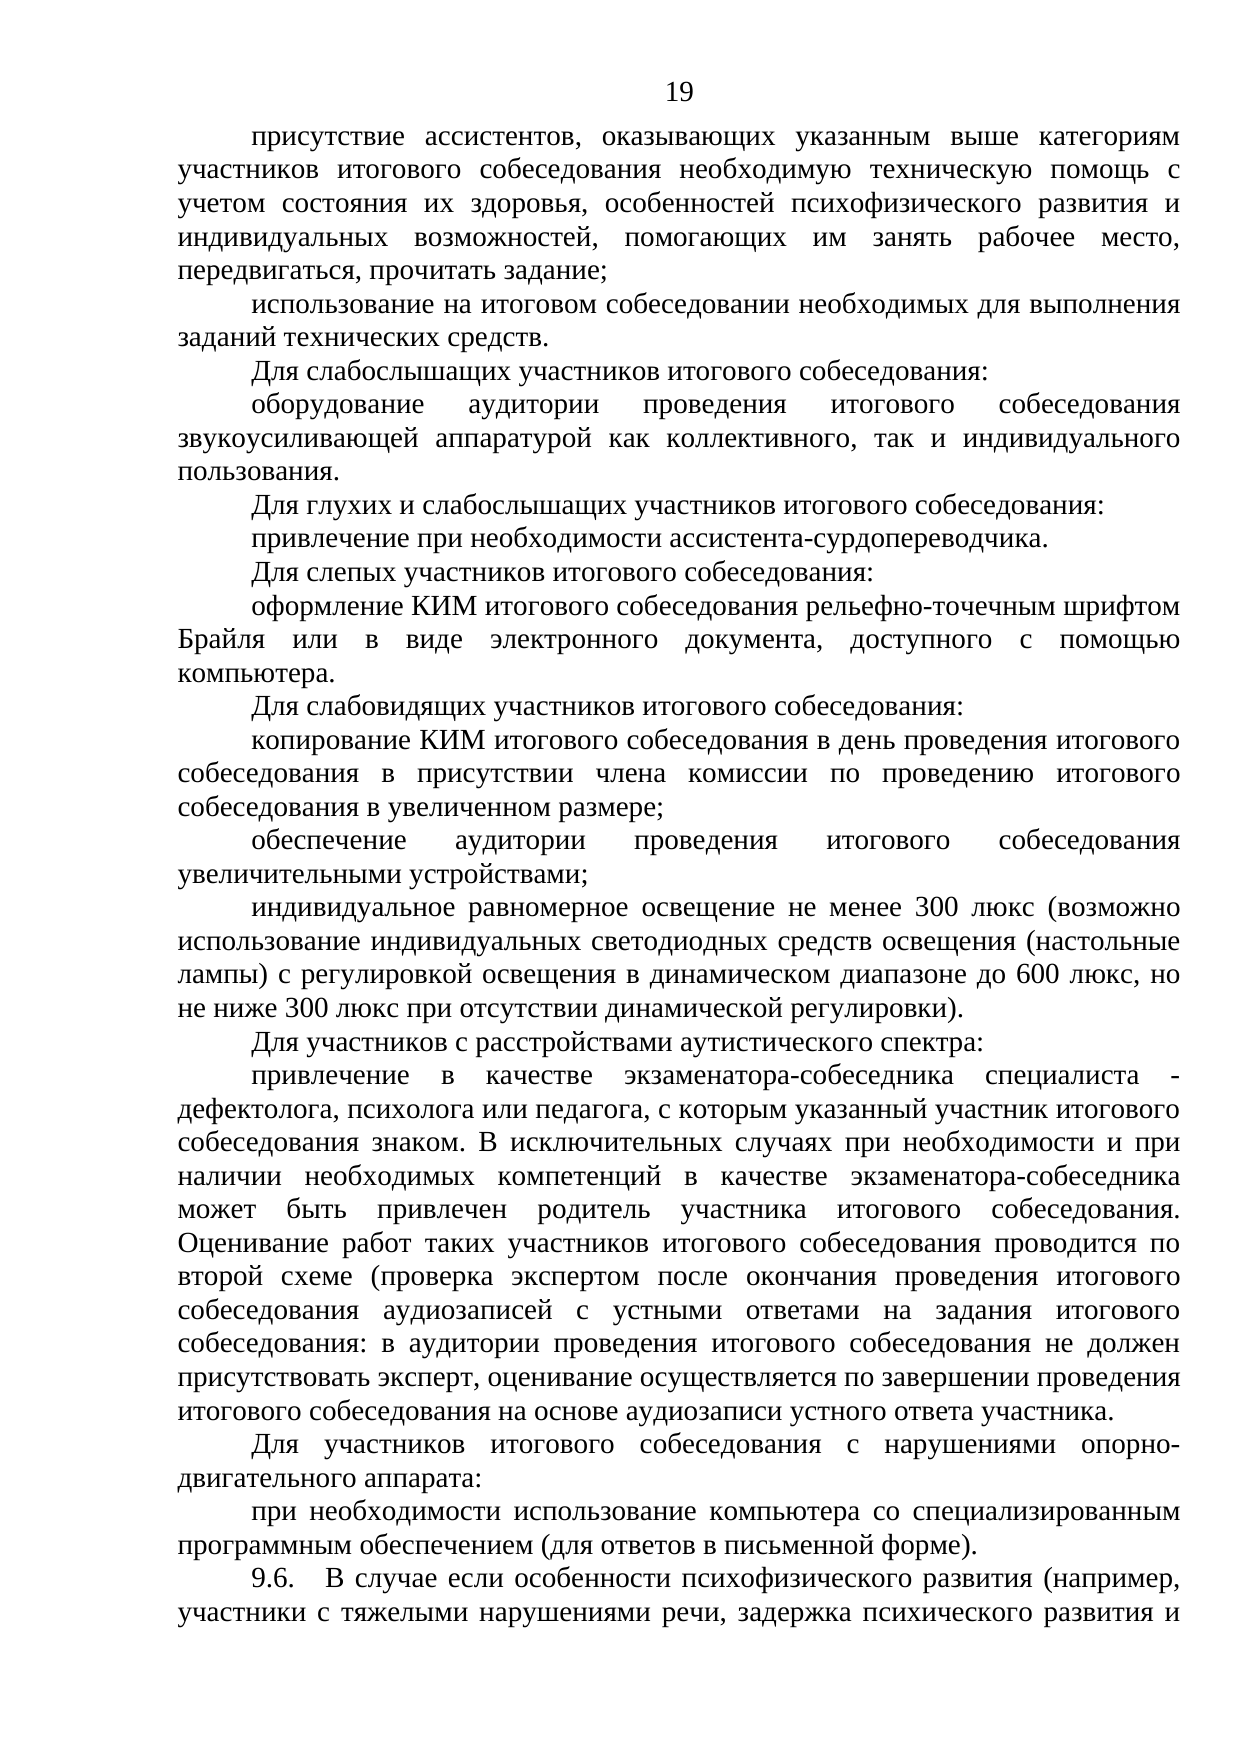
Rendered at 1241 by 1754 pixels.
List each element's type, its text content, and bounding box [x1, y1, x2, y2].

text обеспечение аудитории проведения итогового собеседования увеличительными устройствами; [177, 822, 1181, 889]
text Для слабослышащих участников итогового собеседования: [177, 353, 1181, 386]
text Для участников итогового собеседования с нарушениями опорно-двигательного аппарата: [177, 1426, 1181, 1493]
text Для участников с расстройствами аутистического спектра: [177, 1024, 1181, 1057]
text оборудование аудитории проведения итогового собеседования звукоусиливающей аппаратурой как коллективного, так и индивидуального пользования. [177, 386, 1181, 487]
text при необходимости использование компьютера со специализированным программным обеспечением (для ответов в письменной форме). [177, 1493, 1181, 1560]
text присутствие ассистентов, оказывающих указанным выше категориям участников итогового собеседования необходимую техническую помощь с учетом состояния их здоровья, особенностей психофизического развития и индивидуальных возможностей, помогающих им занять рабочее место, передвигаться, прочитать задание; [177, 118, 1181, 286]
text Для слепых участников итогового собеседования: [177, 554, 1181, 588]
text индивидуальное равномерное освещение не менее 300 люкс (возможно использование индивидуальных светодиодных средств освещения (настольные лампы) с регулировкой освещения в динамическом диапазоне до 600 люкс, но не ниже 300 люкс при отсутствии динамической регулировки). [177, 889, 1181, 1024]
text оформление КИМ итогового собеседования рельефно-точечным шрифтом Брайля или в виде электронного документа, доступного с помощью компьютера. [177, 588, 1181, 688]
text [177, 1560, 1181, 1627]
text Для глухих и слабослышащих участников итогового собеседования: [177, 487, 1181, 521]
text привлечение при необходимости ассистента-сурдопереводчика. [177, 521, 1181, 554]
text использование на итоговом собеседовании необходимых для выполнения заданий технических средств. [177, 286, 1181, 353]
text копирование КИМ итогового собеседования в день проведения итогового собеседования в присутствии члена комиссии по проведению итогового собеседования в увеличенном размере; [177, 722, 1181, 822]
text привлечение в качестве экзаменатора-собеседника специалиста - дефектолога, психолога или педагога, с которым указанный участник итогового собеседования знаком. В исключительных случаях при необходимости и при наличии необходимых компетенций в качестве экзаменатора-собеседника может быть привлечен родитель участника итогового собеседования. Оценивание работ таких участников итогового собеседования проводится по второй схеме (проверка экспертом после окончания проведения итогового собеседования аудиозаписей с устными ответами на задания итогового собеседования: в аудитории проведения итогового собеседования не должен присутствовать эксперт, оценивание осуществляется по завершении проведения итогового собеседования на основе аудиозаписи устного ответа участника. [177, 1057, 1181, 1426]
text Для слабовидящих участников итогового собеседования: [177, 688, 1181, 722]
